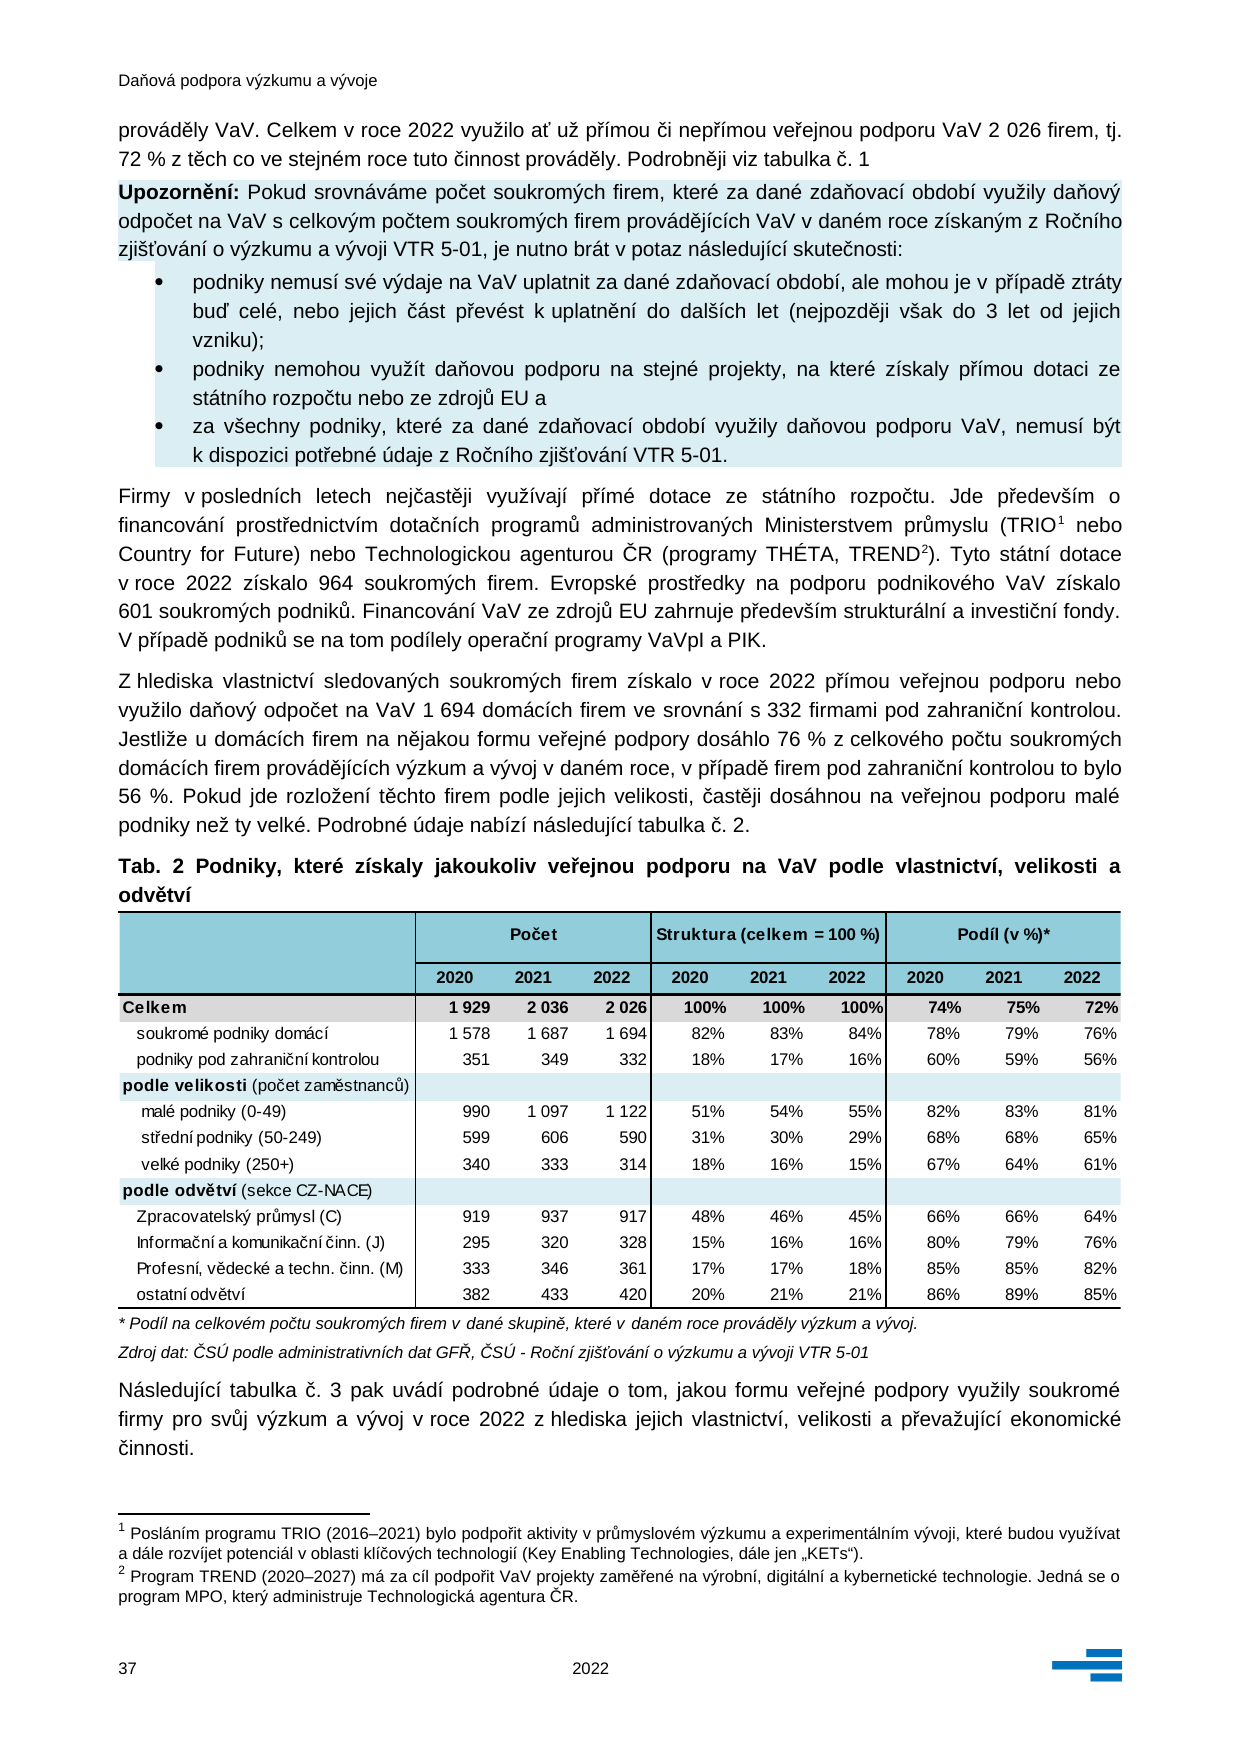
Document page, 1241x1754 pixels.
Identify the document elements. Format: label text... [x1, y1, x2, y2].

text Zdroj dat: ČSÚ podle administrativních dat GFŘ, ČSÚ - Roční zjišťování o výzkumu a vývoji VTR 5-01 [118, 1343, 1122, 1362]
picture [1051, 1648, 1123, 1682]
list podniky nemohou využít daňovou podporu na stejné projekty, na které získaly přímou dotaci ze státního rozpočtu nebo ze zdrojů EU a [155, 357, 1122, 409]
list podniky nemusí své výdaje na VaV uplatnit za dané zdaňovací období, ale mohou je v případě ztráty buď celé, nebo jejich část převést k uplatnění do dalších let (nejpozději však do 3 let od jejich vzniku); [155, 270, 1122, 352]
text Firmy v posledních letech nejčastěji využívají přímé dotace ze státního rozpočtu. Jde především o financování prostřednictvím dotačních programů administrovaných Ministerstvem průmyslu (TRIO nebo Country for Future) nebo Technologickou agenturou ČR (programy THÉTA, TREND). Tyto státní dotace v roce 2022 získalo 964 soukromých firem. Evropské prostředky na podporu podnikového VaV získalo 601 soukromých podniků. Financování VaV ze zdrojů EU zahrnuje především strukturální a investiční fondy. V případě podniků se na tom podílely operační programy VaVpI a PIK. [118, 484, 1122, 652]
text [118, 118, 1122, 171]
text Tab. 2 Podniky, které získaly jakoukoliv veřejnou podporu na VaV podle vlastnictví, velikosti a odvětví [118, 854, 1122, 907]
text Upozornění: Pokud srovnáváme počet soukromých firem, které za dané zdaňovací období využily daňový odpočet na VaV s celkovým počtem soukromých firem provádějících VaV v daném roce získaným z Ročního zjišťování o výzkumu a vývoji VTR 5-01, je nutno brát v potaz následující skutečnosti: [118, 180, 1122, 261]
list za všechny podniky, které za dané zdaňovací období využily daňovou podporu VaV, nemusí být k dispozici potřebné údaje z Ročního zjišťování VTR 5-01. [155, 414, 1122, 467]
text Z hlediska vlastnictví sledovaných soukromých firem získalo v roce 2022 přímou veřejnou podporu nebo využilo daňový odpočet na VaV 1 694 domácích firem ve srovnání s 332 firmami pod zahraniční kontrolou. Jestliže u domácích firem na nějakou formu veřejné podpory dosáhlo 76 % z celkového počtu soukromých domácích firem provádějících výzkum a vývoj v daném roce, v případě firem pod zahraniční kontrolou to bylo 56 %. Pokud jde rozložení těchto firem podle jejich velikosti, častěji dosáhnou na veřejnou podporu malé podniky než ty velké. Podrobné údaje nabízí následující tabulka č. 2. [118, 669, 1122, 837]
text * Podíl na celkovém počtu soukromých firem v dané skupině, které v daném roce prováděly výzkum a vývoj. [118, 912, 1122, 1333]
text Následující tabulka č. 3 pak uvádí podrobné údaje o tom, jakou formu veřejné podpory využily soukromé firmy pro svůj výzkum a vývoj v roce 2022 z hlediska jejich vlastnictví, velikosti a převažující ekonomické činnosti. [118, 1378, 1122, 1460]
